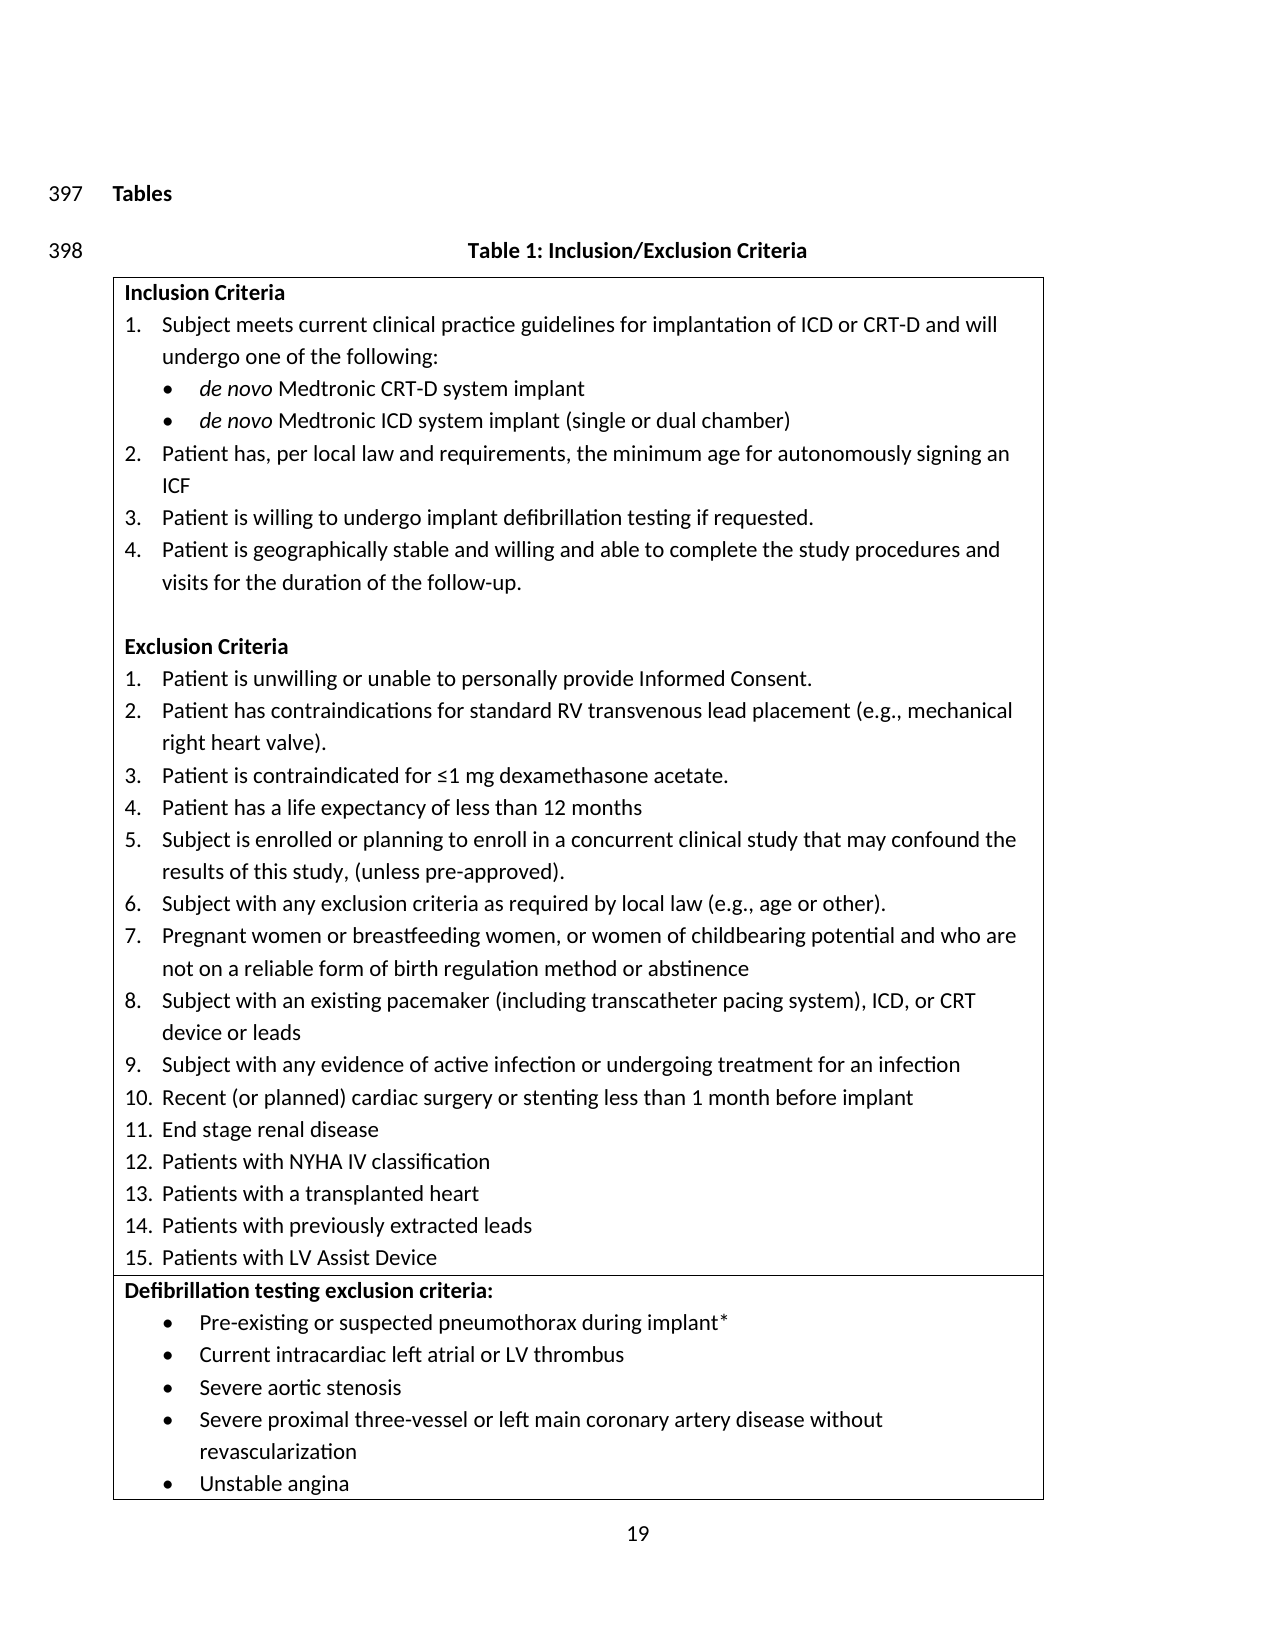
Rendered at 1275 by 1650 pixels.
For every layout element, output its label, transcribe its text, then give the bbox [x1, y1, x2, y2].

table_header Inclusion Criteria Subject meets current clinical practice guidelines for implantation of ICD or CRT-D and will undergo one of the following: de novo Medtronic CRT-D system implant de novo Medtronic ICD system implant (single or dual chamber) Patient has, per local law and requirements, the minimum age for autonomously signing an ICF Patient is willing to undergo implant defibrillation testing if requested. Patient is geographically stable and willing and able to complete the study procedures and visits for the duration of the follow-up. Exclusion Criteria Patient is unwilling or unable to personally provide Informed Consent. Patient has contraindications for standard RV transvenous lead placement (e.g., mechanical right heart valve). Patient is contraindicated for ≤1 mg dexamethasone acetate. Patient has a life expectancy of less than 12 months Subject is enrolled or planning to enroll in a concurrent clinical study that may confound the results of this study, (unless pre-approved). Subject with any exclusion criteria as required by local law (e.g., age or other). Pregnant women or breastfeeding women, or women of childbearing potential and who are not on a reliable form of birth regulation method or abstinence Subject with an existing pacemaker (including transcatheter pacing system), ICD, or CRT device or leads Subject with any evidence of active infection or undergoing treatment for an infection Recent (or planned) cardiac surgery or stenting less than 1 month before implant End stage renal disease Patients with NYHA IV classification Patients with a transplanted heart Patients with previously extracted leads Patients with LV Assist Device [114, 278, 1043, 1275]
text Table 1: Inclusion/Exclusion Criteria [112, 236, 1162, 264]
subtitle Tables [112, 179, 1162, 207]
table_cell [114, 1276, 1043, 1499]
